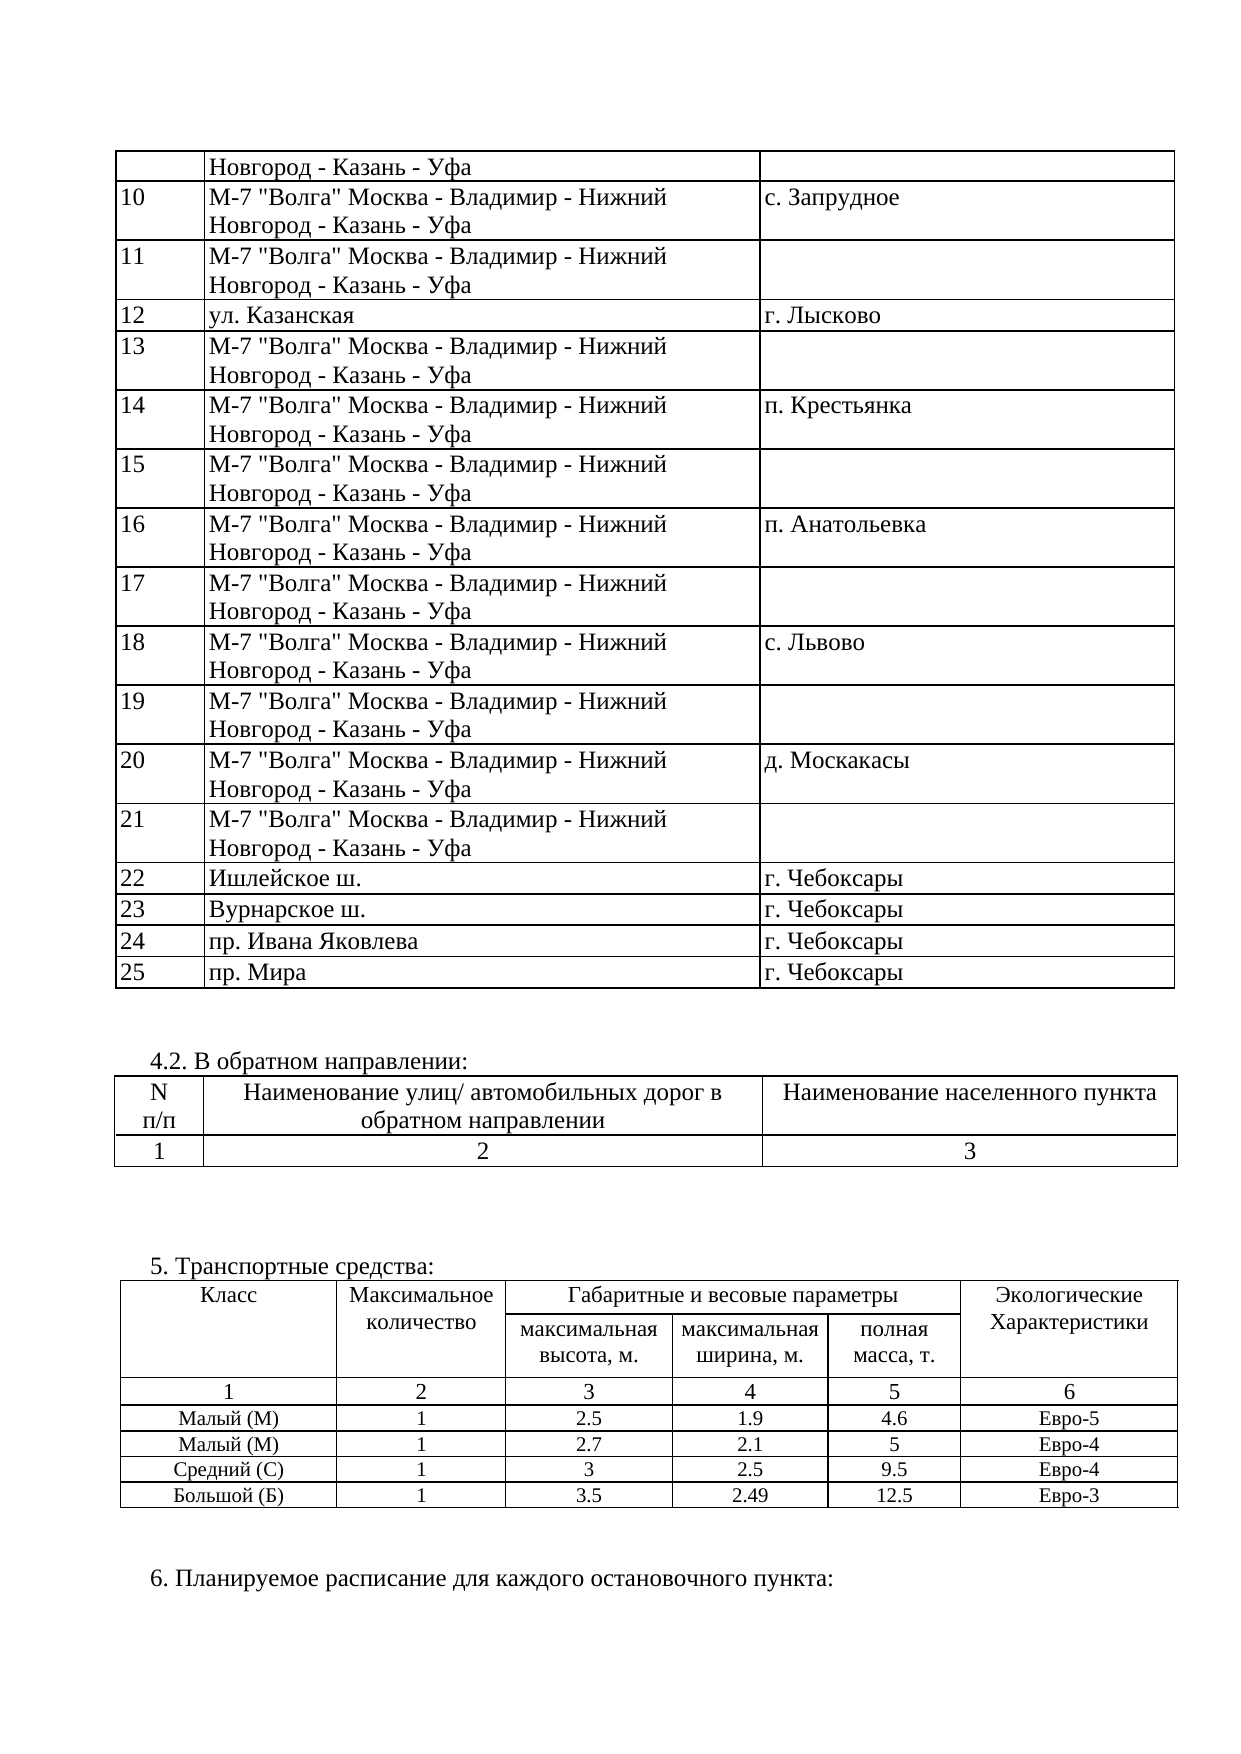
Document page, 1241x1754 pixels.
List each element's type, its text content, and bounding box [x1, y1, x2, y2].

table_cell 3 [763, 1134, 1177, 1166]
table_cell с. Запрудное [761, 182, 1174, 239]
table_cell максимальная ширина, м. [673, 1315, 827, 1376]
table_cell М-7 "Волга" Москва - Владимир - Нижний Новгород - Казань - Уфа [205, 686, 759, 743]
table_cell М-7 "Волга" Москва - Владимир - Нижний Новгород - Казань - Уфа [205, 804, 759, 861]
table_cell 5 [829, 1432, 960, 1456]
table_cell 1 [337, 1483, 505, 1507]
table_cell [761, 568, 1174, 625]
table_cell г. Чебоксары [761, 957, 1174, 987]
table_cell пр. Мира [205, 957, 759, 987]
table_cell 2 [337, 1378, 505, 1404]
table_cell М-7 "Волга" Москва - Владимир - Нижний Новгород - Казань - Уфа [205, 332, 759, 389]
table_cell г. Чебоксары [761, 863, 1174, 893]
table_cell Вурнарское ш. [205, 895, 759, 924]
table_cell Ишлейское ш. [205, 863, 759, 893]
table_cell пр. Ивана Яковлева [205, 926, 759, 956]
table_cell 2.7 [506, 1432, 672, 1456]
table_cell 3.5 [506, 1483, 672, 1507]
table_cell 22 [117, 863, 204, 893]
table_cell 1 [337, 1432, 505, 1456]
table_cell [761, 241, 1174, 298]
table_cell М-7 "Волга" Москва - Владимир - Нижний Новгород - Казань - Уфа [205, 450, 759, 507]
table_cell М-7 "Волга" Москва - Владимир - Нижний Новгород - Казань - Уфа [205, 509, 759, 566]
table_cell 10 [117, 182, 204, 239]
table_cell п. Крестьянка [761, 391, 1174, 448]
table_cell 25 [117, 957, 204, 987]
table_cell 12.5 [829, 1483, 960, 1507]
table_cell 6 [961, 1378, 1177, 1404]
table_cell 2 [204, 1136, 762, 1166]
table_cell Евро-4 [961, 1457, 1177, 1481]
table_cell ул. Казанская [205, 300, 759, 330]
table_cell Евро-5 [961, 1406, 1177, 1430]
table_cell Евро-4 [961, 1432, 1177, 1456]
table_cell г. Чебоксары [761, 926, 1174, 956]
table_cell полная масса, т. [829, 1315, 960, 1376]
table_cell 2.5 [673, 1457, 827, 1481]
table_header Габаритные и весовые параметры [506, 1281, 960, 1313]
table_cell М-7 "Волга" Москва - Владимир - Нижний Новгород - Казань - Уфа [205, 745, 759, 802]
table_cell Малый (М) [121, 1406, 336, 1430]
table_cell 19 [117, 686, 204, 743]
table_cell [205, 182, 759, 239]
text 5. Транспортные средства: [150, 1251, 1090, 1280]
table_cell 4 [673, 1378, 827, 1404]
table_cell 3 [506, 1378, 672, 1404]
table_cell 11 [117, 241, 204, 298]
table_cell [761, 686, 1174, 743]
table_cell максимальная высота, м. [506, 1315, 672, 1376]
table_cell 13 [117, 332, 204, 389]
table_header Экологические Характеристики [961, 1281, 1177, 1376]
table_cell г. Чебоксары [761, 895, 1174, 924]
table_cell 17 [117, 568, 204, 625]
table_cell 5 [829, 1378, 960, 1404]
table_cell Большой (Б) [121, 1483, 336, 1507]
table_cell 23 [117, 895, 204, 924]
table_cell М-7 "Волга" Москва - Владимир - Нижний Новгород - Казань - Уфа [205, 568, 759, 625]
table_cell 16 [117, 509, 204, 566]
table_cell 24 [117, 926, 204, 956]
table_cell 9.5 [829, 1457, 960, 1481]
text 4.2. В обратном направлении: [150, 1046, 1090, 1075]
table_cell 20 [117, 745, 204, 802]
table_cell г. Лысково [761, 300, 1174, 330]
table_cell 14 [117, 391, 204, 448]
table_cell М-7 "Волга" Москва - Владимир - Нижний Новгород - Казань - Уфа [205, 391, 759, 448]
table_cell 4.6 [829, 1406, 960, 1430]
table_cell п. Анатольевка [761, 509, 1174, 566]
table_cell 1 [337, 1406, 505, 1430]
table_cell 15 [117, 450, 204, 507]
table_cell 1.9 [673, 1406, 827, 1430]
table_cell 18 [117, 627, 204, 684]
table_header N п/п [115, 1077, 203, 1134]
table_cell [761, 450, 1174, 507]
table_cell Малый (М) [121, 1432, 336, 1456]
table_cell 12 [117, 300, 204, 330]
table_cell 2.49 [673, 1483, 827, 1507]
text 6. Планируемое расписание для каждого остановочного пункта: [150, 1563, 1090, 1592]
table_cell 21 [117, 804, 204, 861]
table_cell 1 [115, 1135, 203, 1166]
table_header Наименование улиц/ автомобильных дорог в обратном направлении [204, 1077, 762, 1134]
table_cell д. Москакасы [761, 745, 1174, 802]
table_cell Средний (С) [121, 1457, 336, 1481]
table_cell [205, 241, 759, 298]
table_cell 2.5 [506, 1406, 672, 1430]
table_cell с. Львово [761, 627, 1174, 684]
table_cell 3 [506, 1457, 672, 1481]
table_cell 2.1 [673, 1432, 827, 1456]
table_cell [761, 332, 1174, 389]
table_header Класс [121, 1281, 336, 1376]
table_cell М-7 "Волга" Москва - Владимир - Нижний Новгород - Казань - Уфа [205, 627, 759, 684]
table_cell [761, 152, 1174, 180]
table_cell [205, 152, 759, 180]
table_cell 1 [337, 1457, 505, 1481]
table_cell Евро-3 [961, 1483, 1177, 1507]
table_cell [761, 804, 1174, 861]
table_header Максимальное количество [337, 1281, 505, 1376]
table_header Наименование населенного пункта [763, 1077, 1177, 1134]
table_cell 1 [121, 1378, 336, 1404]
table_cell 9 [117, 152, 204, 180]
